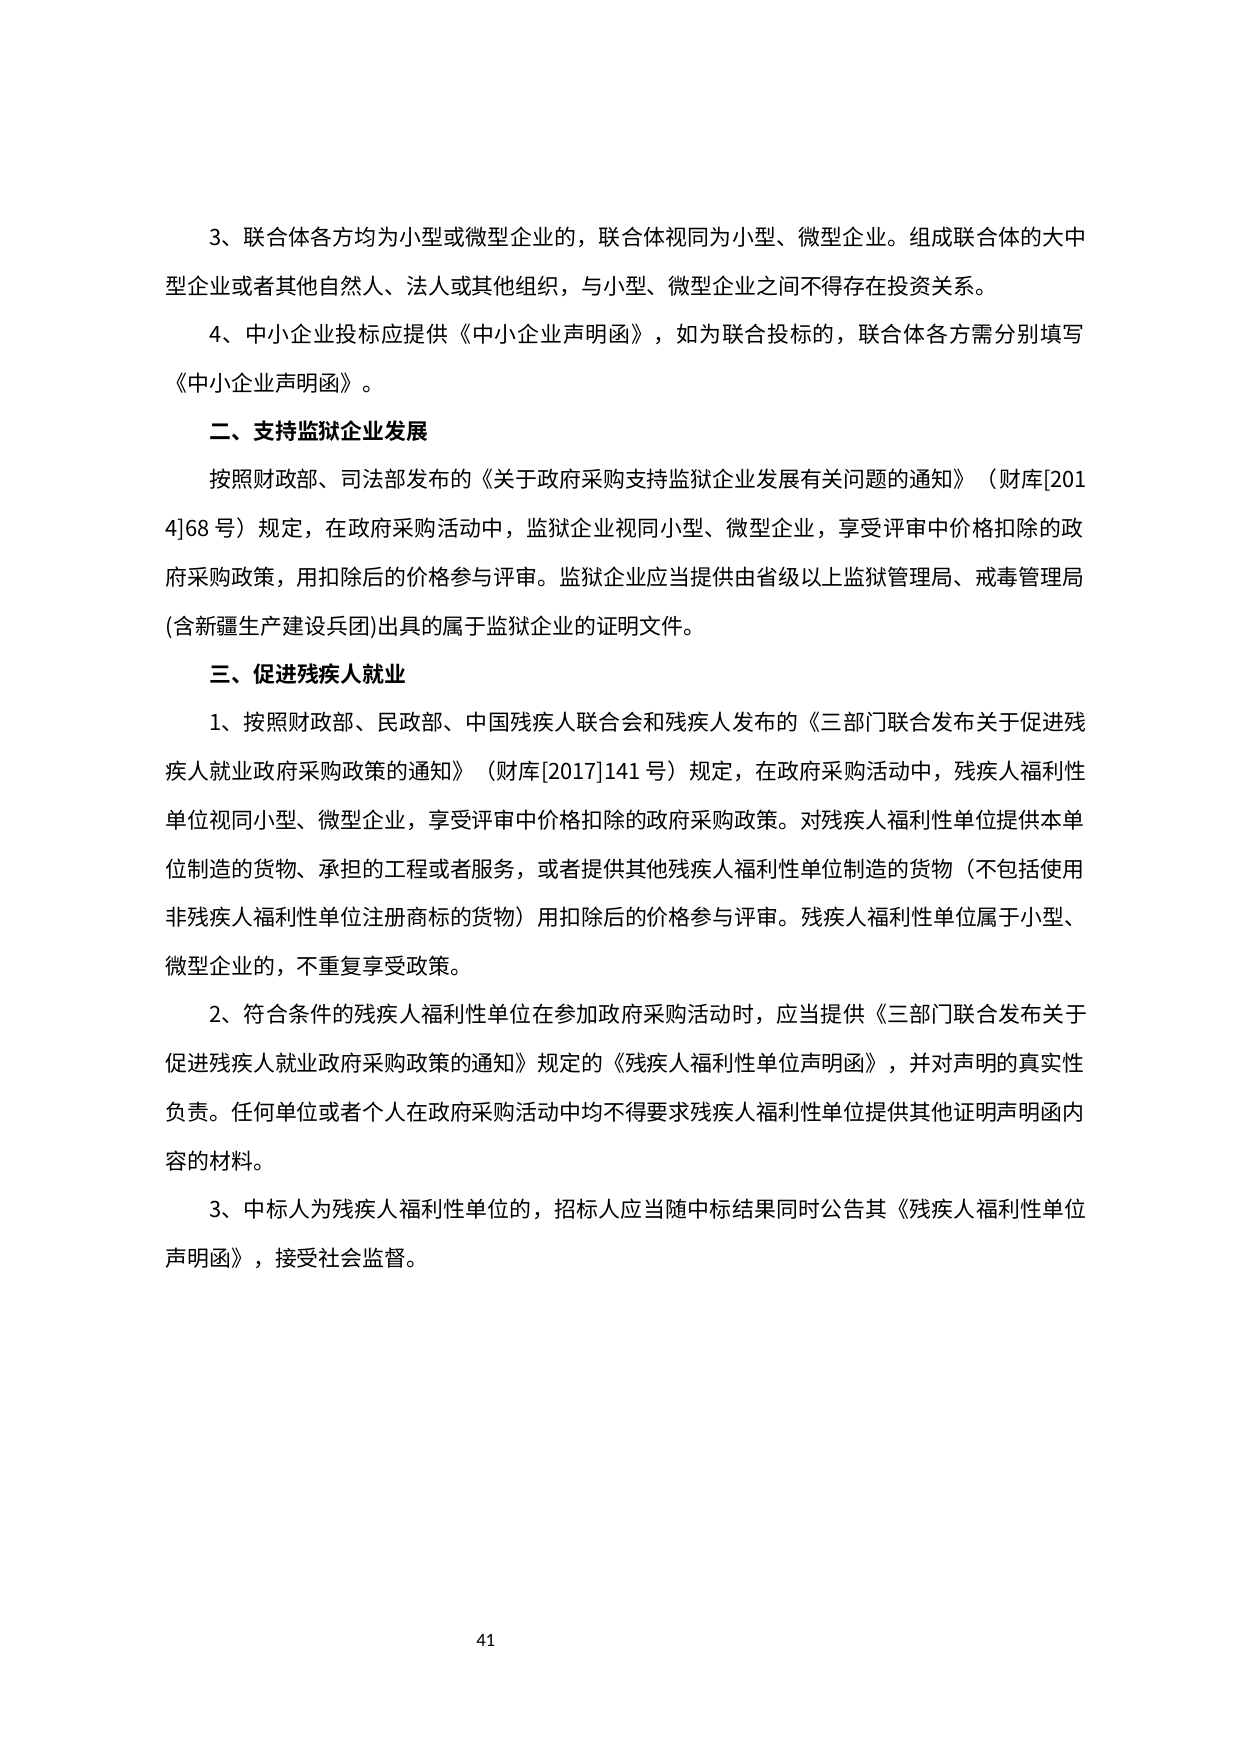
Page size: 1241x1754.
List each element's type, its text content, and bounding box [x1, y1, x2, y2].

text 按照财政部、司法部发布的《关于政府采购支持监狱企业发展有关问题的通知》（财库[2014]68号）规定，在政府采购活动中，监狱企业视同小型、微型企业，享受评审中价格扣除的政府采购政策，用扣除后的价格参与评审。监狱企业应当提供由省级以上监狱管理局、戒毒管理局(含新疆生产建设兵团)出具的属于监狱企业的证明文件。 [165, 462, 1087, 641]
text 三、促进残疾人就业 [165, 657, 1087, 689]
text 3、联合体各方均为小型或微型企业的，联合体视同为小型、微型企业。组成联合体的大中型企业或者其他自然人、法人或其他组织，与小型、微型企业之间不得存在投资关系。 [165, 219, 1087, 301]
text 二、支持监狱企业发展 [165, 414, 1087, 446]
text 4、中小企业投标应提供《中小企业声明函》，如为联合投标的，联合体各方需分别填写《中小企业声明函》。 [165, 317, 1087, 398]
text 3、中标人为残疾人福利性单位的，招标人应当随中标结果同时公告其《残疾人福利性单位声明函》，接受社会监督。 [165, 1192, 1087, 1273]
text 2、符合条件的残疾人福利性单位在参加政府采购活动时，应当提供《三部门联合发布关于促进残疾人就业政府采购政策的通知》规定的《残疾人福利性单位声明函》，并对声明的真实性负责。任何单位或者个人在政府采购活动中均不得要求残疾人福利性单位提供其他证明声明函内容的材料。 [165, 997, 1087, 1176]
text 1、按照财政部、民政部、中国残疾人联合会和残疾人发布的《三部门联合发布关于促进残疾人就业政府采购政策的通知》（财库[2017]141号）规定，在政府采购活动中，残疾人福利性单位视同小型、微型企业，享受评审中价格扣除的政府采购政策。对残疾人福利性单位提供本单位制造的货物、承担的工程或者服务，或者提供其他残疾人福利性单位制造的货物（不包括使用非残疾人福利性单位注册商标的货物）用扣除后的价格参与评审。残疾人福利性单位属于小型、微型企业的，不重复享受政策。 [165, 705, 1087, 981]
